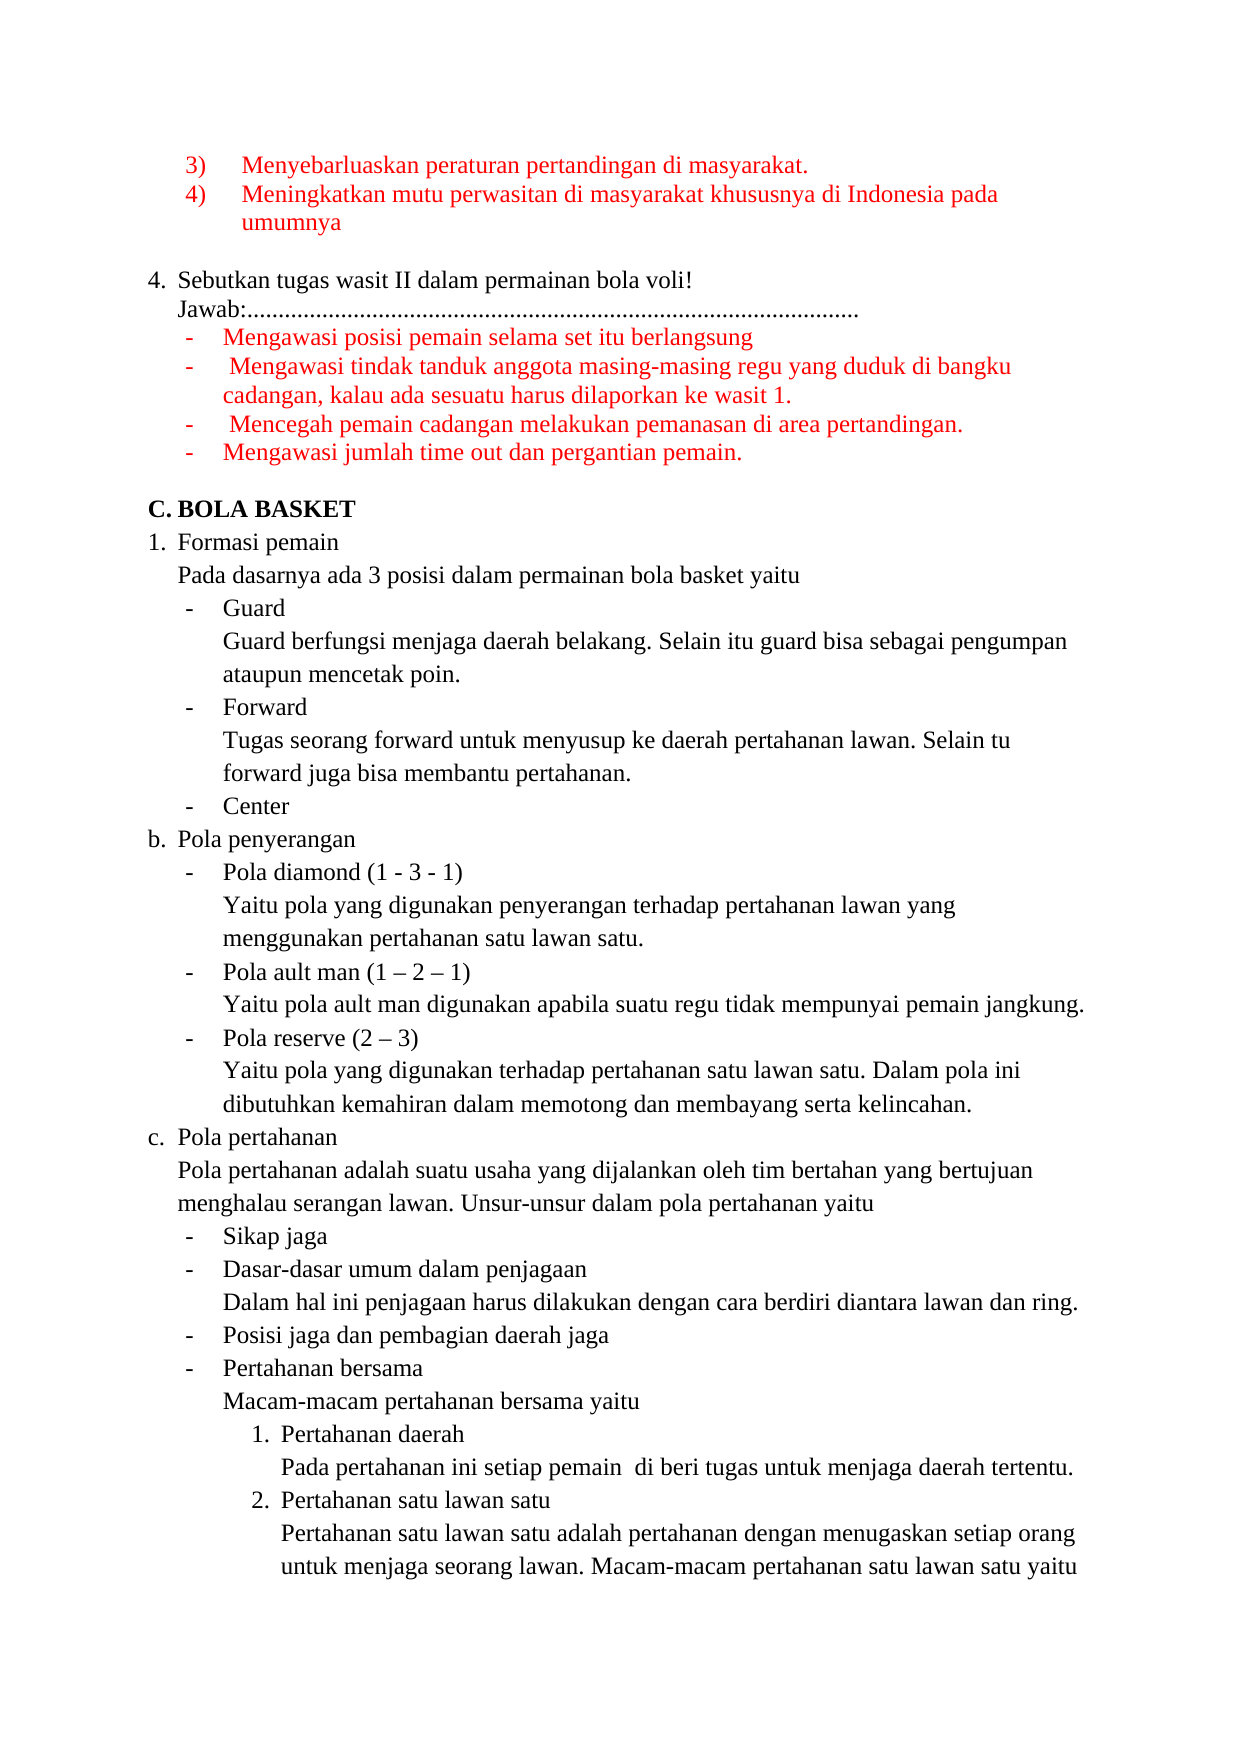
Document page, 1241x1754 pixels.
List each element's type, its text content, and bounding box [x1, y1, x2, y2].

list Sebutkan tugas wasit II dalam permainan bola voli! [148, 265, 1090, 294]
list Menyebarluaskan peraturan pertandingan di masyarakat. [185, 150, 1090, 179]
list Pola ault man (1 – 2 – 1) [185, 957, 1090, 985]
list Guard berfungsi menjaga daerah belakang. Selain itu guard bisa sebagai pengumpan ataupun mencetak poin. [223, 626, 1090, 688]
list Posisi jaga dan pembagian daerah jaga [185, 1320, 1090, 1348]
list Pertahanan bersama [185, 1353, 1090, 1382]
list Formasi pemain [148, 527, 1090, 556]
list Pada dasarnya ada 3 posisi dalam permainan bola basket yaitu [177, 560, 1090, 589]
list Forward [185, 692, 1090, 721]
list BOLA BASKET [148, 494, 1090, 523]
list Sikap jaga [185, 1221, 1090, 1249]
list Pertahanan satu lawan satu [251, 1485, 1090, 1514]
list Tugas seorang forward untuk menyusup ke daerah pertahanan lawan. Selain tu forward juga bisa membantu pertahanan. [223, 725, 1090, 787]
list Pola reserve (2 – 3) [185, 1023, 1090, 1051]
list Mengawasi tindak tanduk anggota masing-masing regu yang duduk di bangku cadangan, kalau ada sesuatu harus dilaporkan ke wasit 1. [185, 351, 1090, 409]
list Dalam hal ini penjagaan harus dilakukan dengan cara berdiri diantara lawan dan ring. [223, 1287, 1090, 1316]
list Guard [185, 593, 1090, 622]
list Center [185, 791, 1090, 820]
list Pola pertahanan [148, 1122, 1090, 1150]
list Yaitu pola yang digunakan penyerangan terhadap pertahanan lawan yang menggunakan pertahanan satu lawan satu. [223, 891, 1090, 952]
list Yaitu pola ault man digunakan apabila suatu regu tidak mempunyai pemain jangkung. [223, 989, 1090, 1018]
list Pola penyerangan [148, 824, 1090, 853]
list Pola pertahanan adalah suatu usaha yang dijalankan oleh tim bertahan yang bertujuan menghalau serangan lawan. Unsur-unsur dalam pola pertahanan yaitu [177, 1155, 1090, 1216]
list Dasar-dasar umum dalam penjagaan [185, 1254, 1090, 1282]
list Pola diamond (1 - 3 - 1) [185, 857, 1090, 886]
list Yaitu pola yang digunakan terhadap pertahanan satu lawan satu. Dalam pola ini dibutuhkan kemahiran dalam memotong dan membayang serta kelincahan. [223, 1056, 1090, 1117]
list Mengawasi jumlah time out dan pergantian pemain. [185, 437, 1090, 466]
list Mengawasi posisi pemain selama set itu berlangsung [185, 322, 1090, 351]
list Pertahanan daerah [251, 1419, 1090, 1448]
list Pada pertahanan ini setiap pemain di beri tugas untuk menjaga daerah tertentu. [281, 1452, 1090, 1481]
list Mencegah pemain cadangan melakukan pemanasan di area pertandingan. [185, 409, 1090, 437]
list Pertahanan satu lawan satu adalah pertahanan dengan menugaskan setiap orang untuk menjaga seorang lawan. Macam-macam pertahanan satu lawan satu yaitu [281, 1518, 1090, 1580]
list Macam-macam pertahanan bersama yaitu [223, 1386, 1090, 1414]
list Jawab:.................................................................................................. [177, 294, 1090, 322]
list Meningkatkan mutu perwasitan di masyarakat khususnya di Indonesia pada umumnya [185, 179, 1090, 236]
